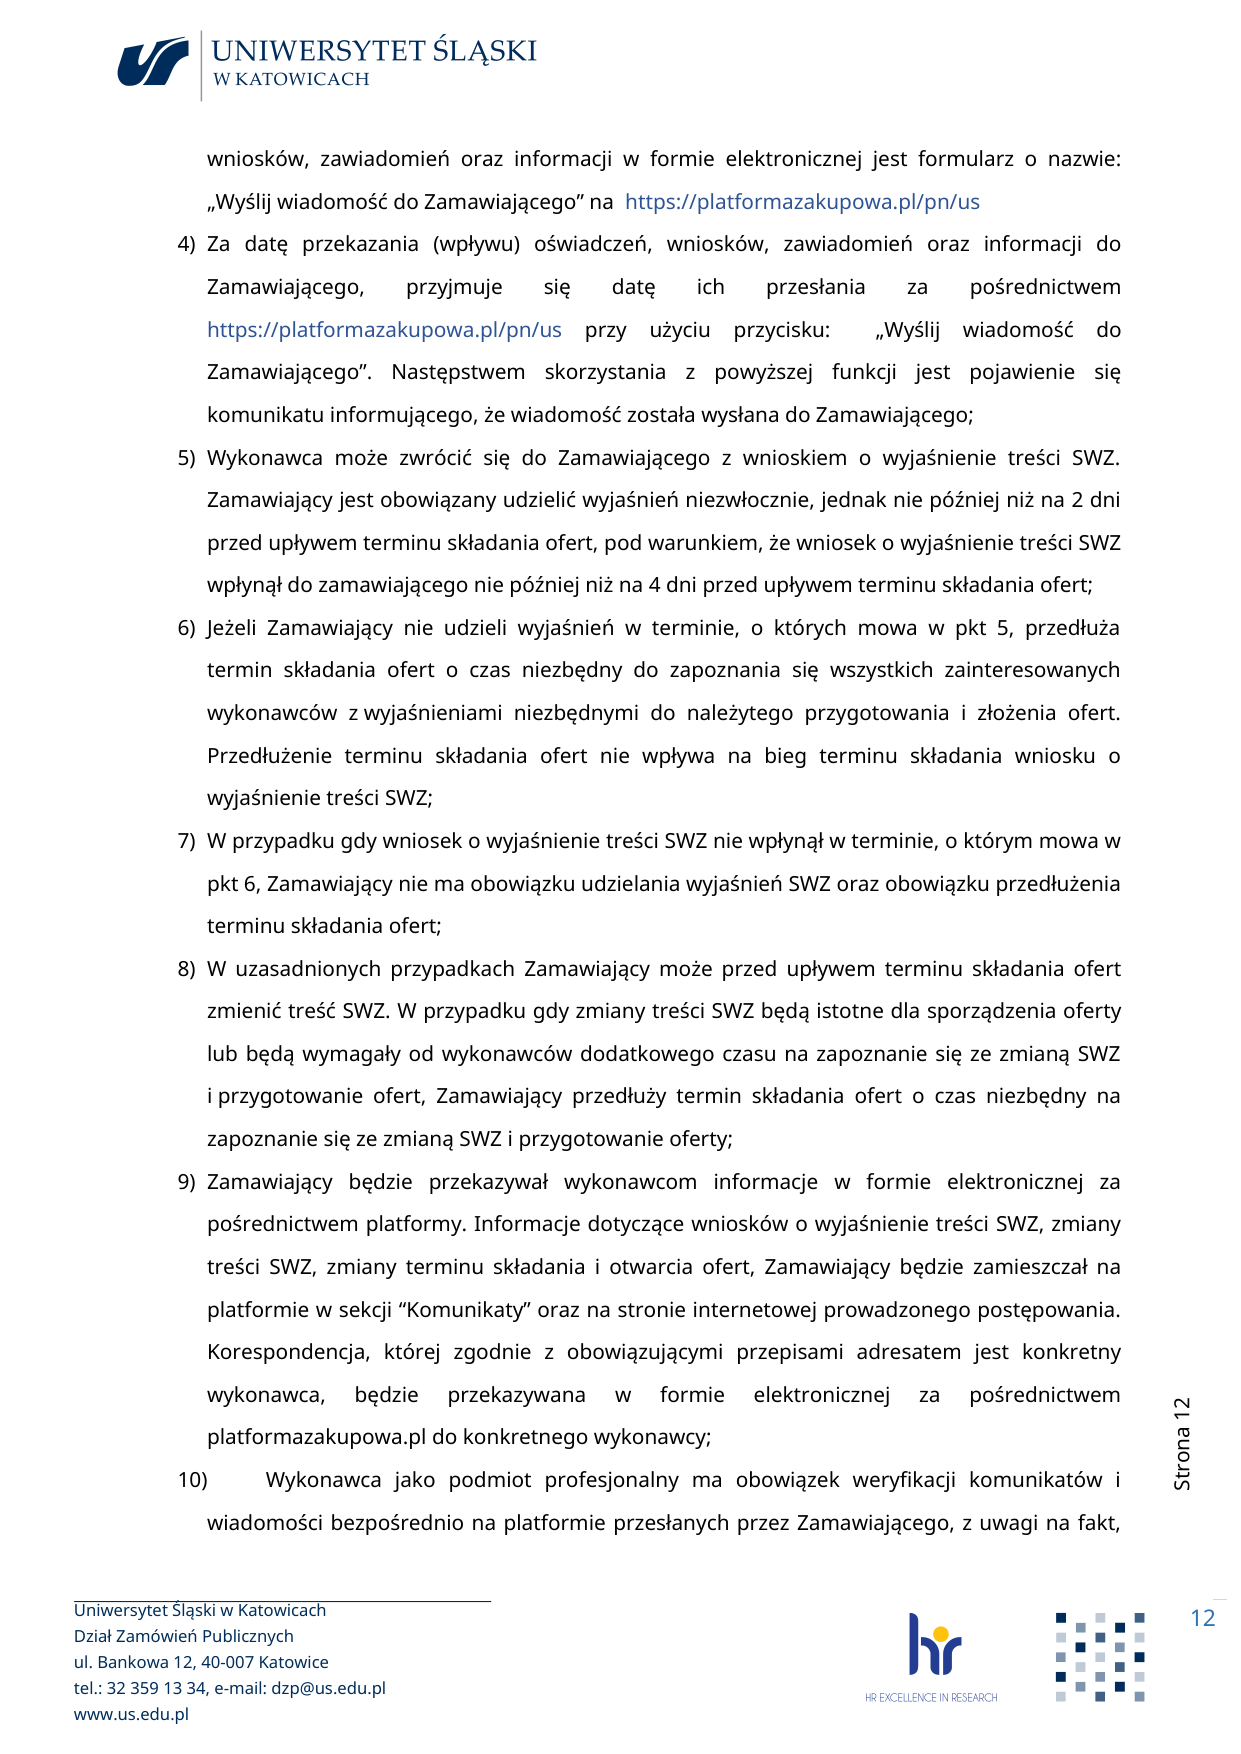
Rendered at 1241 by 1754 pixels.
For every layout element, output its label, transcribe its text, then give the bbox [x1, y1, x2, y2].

subtitle Za datę przekazania (wpływu) oświadczeń, wniosków, zawiadomień oraz informacji do Zamawiającego, przyjmuje się datę ich przesłania za pośrednictwem https://platformazakupowa.pl/pn/us przy użyciu przycisku: „Wyślij wiadomość do Zamawiającego”. Następstwem skorzystania z powyższej funkcji jest pojawienie się komunikatu informującego, że wiadomość została wysłana do Zamawiającego; [177, 229, 1122, 428]
subtitle W przypadku gdy wniosek o wyjaśnienie treści SWZ nie wpłynął w terminie, o którym mowa w pkt 6, Zamawiający nie ma obowiązku udzielania wyjaśnień SWZ oraz obowiązku przedłużenia terminu składania ofert; [177, 826, 1122, 940]
subtitle W uzasadnionych przypadkach Zamawiający może przed upływem terminu składania ofert zmienić treść SWZ. W przypadku gdy zmiany treści SWZ będą istotne dla sporządzenia oferty lub będą wymagały od wykonawców dodatkowego czasu na zapoznanie się ze zmianą SWZ i przygotowanie ofert, Zamawiający przedłuży termin składania ofert o czas niezbędny na zapoznanie się ze zmianą SWZ i przygotowanie oferty; [177, 954, 1122, 1153]
subtitle Jeżeli Zamawiający nie udzieli wyjaśnień w terminie, o których mowa w pkt 5, przedłuża termin składania ofert o czas niezbędny do zapoznania się wszystkich zainteresowanych wykonawców z wyjaśnieniami niezbędnymi do należytego przygotowania i złożenia ofert. Przedłużenie terminu składania ofert nie wpływa na bieg terminu składania wniosku o wyjaśnienie treści SWZ; [177, 613, 1122, 812]
subtitle Wykonawca może zwrócić się do Zamawiającego z wnioskiem o wyjaśnienie treści SWZ. Zamawiający jest obowiązany udzielić wyjaśnień niezwłocznie, jednak nie później niż na 2 dni przed upływem terminu składania ofert, pod warunkiem, że wniosek o wyjaśnienie treści SWZ wpłynął do zamawiającego nie później niż na 4 dni przed upływem terminu składania ofert; [177, 443, 1122, 599]
picture [0, 1592, 492, 1610]
picture [797, 1485, 1174, 1731]
picture [0, 0, 1240, 137]
subtitle Zamawiający będzie przekazywał wykonawcom informacje w formie elektronicznej za pośrednictwem platformy. Informacje dotyczące wniosków o wyjaśnienie treści SWZ, zmiany treści SWZ, zmiany terminu składania i otwarcia ofert, Zamawiający będzie zamieszczał na platformie w sekcji “Komunikaty” oraz na stronie internetowej prowadzonego postępowania. Korespondencja, której zgodnie z obowiązującymi przepisami adresatem jest konkretny wykonawca, będzie przekazywana w formie elektronicznej za pośrednictwem platformazakupowa.pl do konkretnego wykonawcy; [177, 1167, 1122, 1451]
